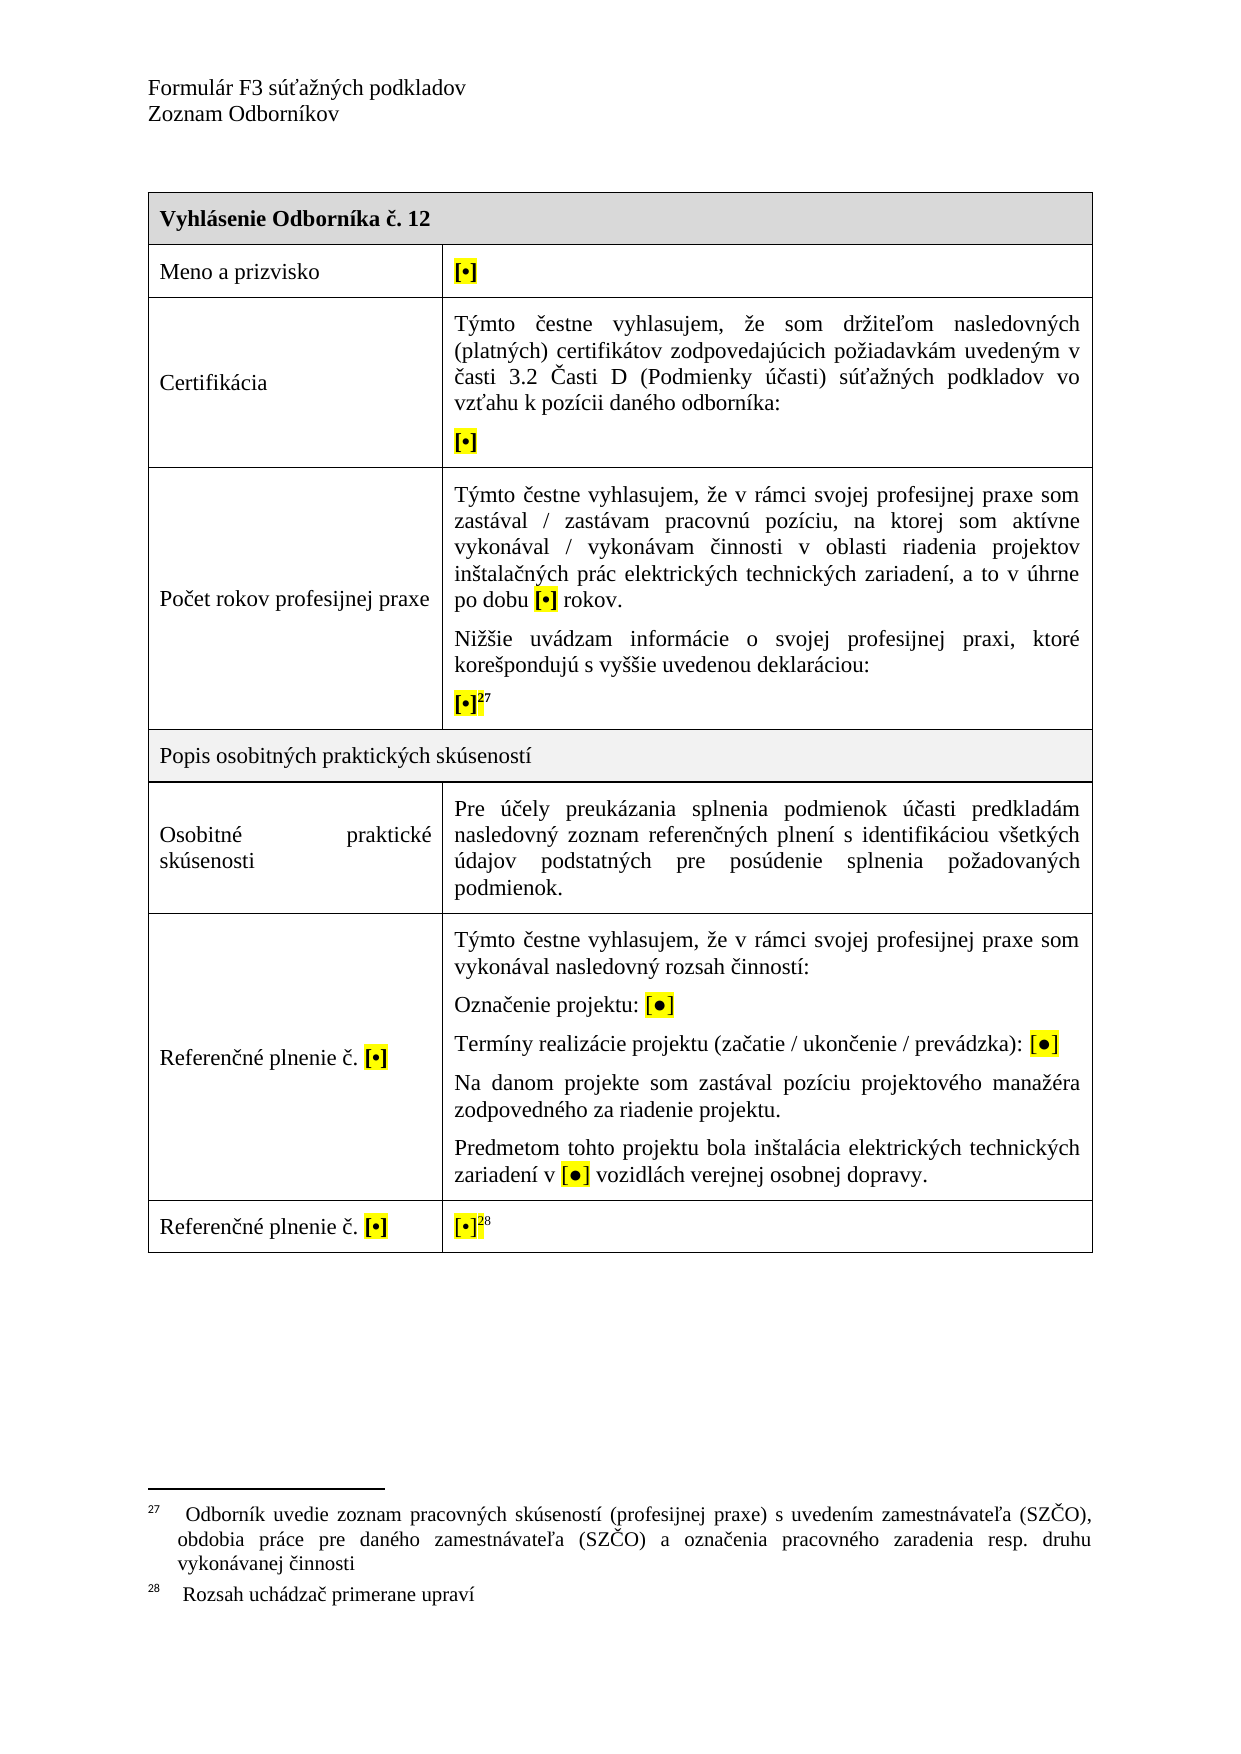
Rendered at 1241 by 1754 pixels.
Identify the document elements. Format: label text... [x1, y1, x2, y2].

table_cell Týmto čestne vyhlasujem, že v rámci svojej profesijnej praxe som vykonával nasledovný rozsah činností: Označenie projektu: [●] Termíny realizácie projektu (začatie / ukončenie / prevádzka): [●] Na danom projekte som zastával pozíciu projektového manažéra zodpovedného za riadenie projektu. Predmetom tohto projektu bola inštalácia elektrických technických zariadení v [●] vozidlách verejnej osobnej dopravy. [443, 914, 1092, 1200]
table_cell Osobitné praktické skúsenosti [149, 783, 442, 913]
table_cell Referenčné plnenie č. [•] [149, 914, 442, 1200]
table_cell Popis osobitných praktických skúseností [149, 730, 1092, 781]
table_cell [•] [443, 1201, 1092, 1252]
table_cell Týmto čestne vyhlasujem, že som držiteľom nasledovných (platných) certifikátov zodpovedajúcich požiadavkám uvedeným v časti 3.2 Časti D (Podmienky účasti) súťažných podkladov vo vzťahu k pozícii daného odborníka: [•] [443, 298, 1092, 467]
table_cell Meno a prizvisko [149, 245, 442, 297]
table_cell Certifikácia [149, 298, 442, 467]
table_cell [•] [443, 245, 1092, 297]
table_cell Týmto čestne vyhlasujem, že v rámci svojej profesijnej praxe som zastával / zastávam pracovnú pozíciu, na ktorej som aktívne vykonával / vykonávam činnosti v oblasti riadenia projektov inštalačných prác elektrických technických zariadení, a to v úhrne po dobu [•] rokov. Nižšie uvádzam informácie o svojej profesijnej praxi, ktoré korešpondujú s vyššie uvedenou deklaráciou: [•] [443, 468, 1092, 729]
table_cell Počet rokov profesijnej praxe [149, 468, 442, 729]
table_cell Referenčné plnenie č. [•] [149, 1201, 442, 1252]
table_header Vyhlásenie Odborníka č. 12 [149, 193, 1092, 244]
table_cell Pre účely preukázania splnenia podmienok účasti predkladám nasledovný zoznam referenčných plnení s identifikáciou všetkých údajov podstatných pre posúdenie splnenia požadovaných podmienok. [443, 783, 1092, 913]
